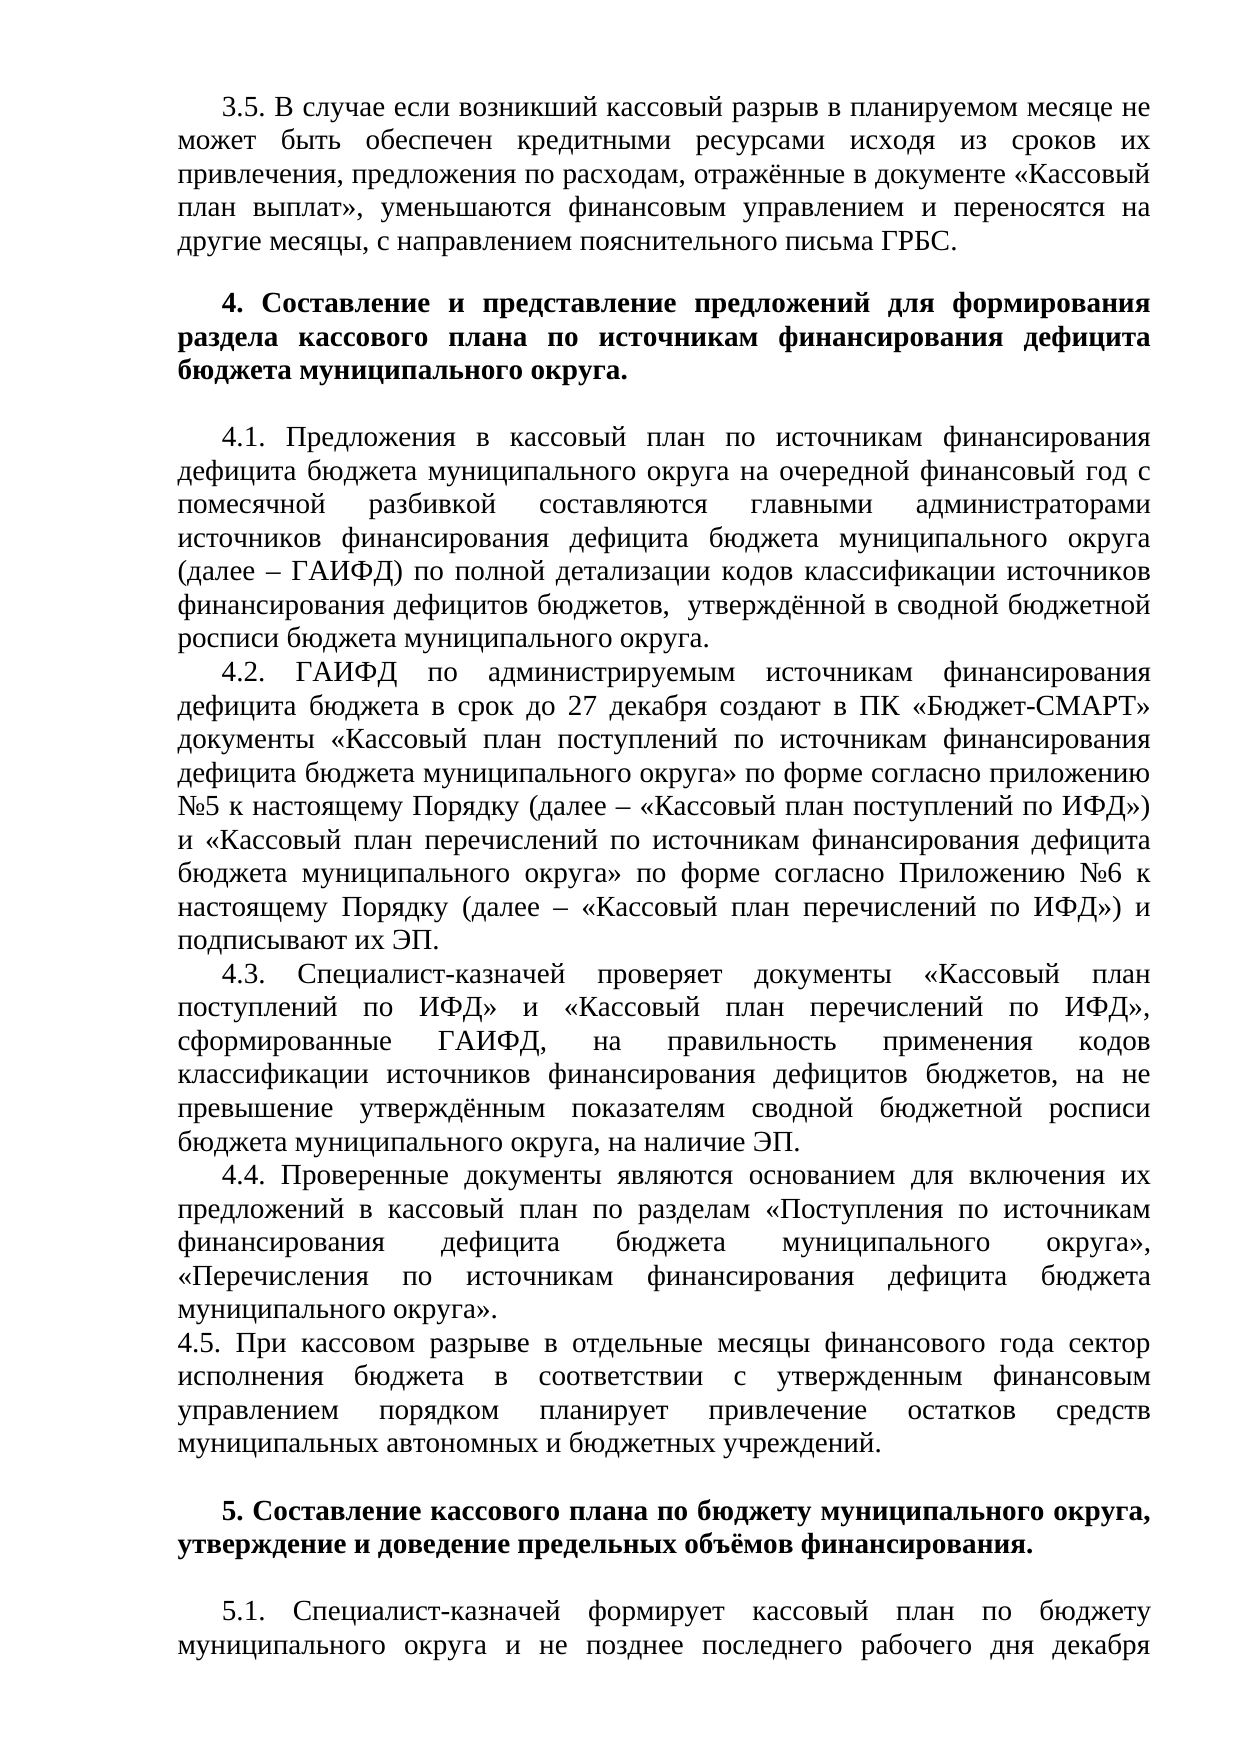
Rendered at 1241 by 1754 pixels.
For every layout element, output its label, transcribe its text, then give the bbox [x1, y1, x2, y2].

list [177, 1593, 1152, 1660]
text 4.4. Проверенные документы являются основанием для включения их предложений в кассовый план по разделам «Поступления по источникам финансирования дефицита бюджета муниципального округа», «Перечисления по источникам финансирования дефицита бюджета муниципального округа». [177, 1157, 1152, 1325]
list 4. Составление и представление предложений для формирования раздела кассового плана по источникам финансирования дефицита бюджета муниципального округа. [177, 285, 1152, 386]
text 4.3. Специалист-казначей проверяет документы «Кассовый план поступлений по ИФД» и «Кассовый план перечислений по ИФД», сформированные ГАИФД, на правильность применения кодов классификации источников финансирования дефицитов бюджетов, на не превышение утверждённым показателям сводной бюджетной росписи бюджета муниципального округа, на наличие ЭП. [177, 956, 1152, 1157]
text 5. Составление кассового плана по бюджету муниципального округа, утверждение и доведение предельных объёмов финансирования. [177, 1493, 1152, 1560]
text 4.5. При кассовом разрыве в отдельные месяцы финансового года сектор исполнения бюджета в соответствии с утвержденным финансовым управлением порядком планирует привлечение остатков средств муниципальных автономных и бюджетных учреждений. [177, 1325, 1152, 1459]
text 3.5. В случае если возникший кассовый разрыв в планируемом месяце не может быть обеспечен кредитными ресурсами исходя из сроков их привлечения, предложения по расходам, отражённые в документе «Кассовый план выплат», уменьшаются финансовым управлением и переносятся на другие месяцы, с направлением пояснительного письма ГРБС. [177, 89, 1152, 256]
text 4.2. ГАИФД по администрируемым источникам финансирования дефицита бюджета в срок до 27 декабря создают в ПК «Бюджет-СМАРТ» документы «Кассовый план поступлений по источникам финансирования дефицита бюджета муниципального округа» по форме согласно приложению №5 к настоящему Порядку (далее – «Кассовый план поступлений по ИФД») и «Кассовый план перечислений по источникам финансирования дефицита бюджета муниципального округа» по форме согласно Приложению №6 к настоящему Порядку (далее – «Кассовый план перечислений по ИФД») и подписывают их ЭП. [177, 654, 1152, 956]
text 4.1. Предложения в кассовый план по источникам финансирования дефицита бюджета муниципального округа на очередной финансовый год с помесячной разбивкой составляются главными администраторами источников финансирования дефицита бюджета муниципального округа (далее – ГАИФД) по полной детализации кодов классификации источников финансирования дефицитов бюджетов, утверждённой в сводной бюджетной росписи бюджета муниципального округа. [177, 419, 1152, 654]
